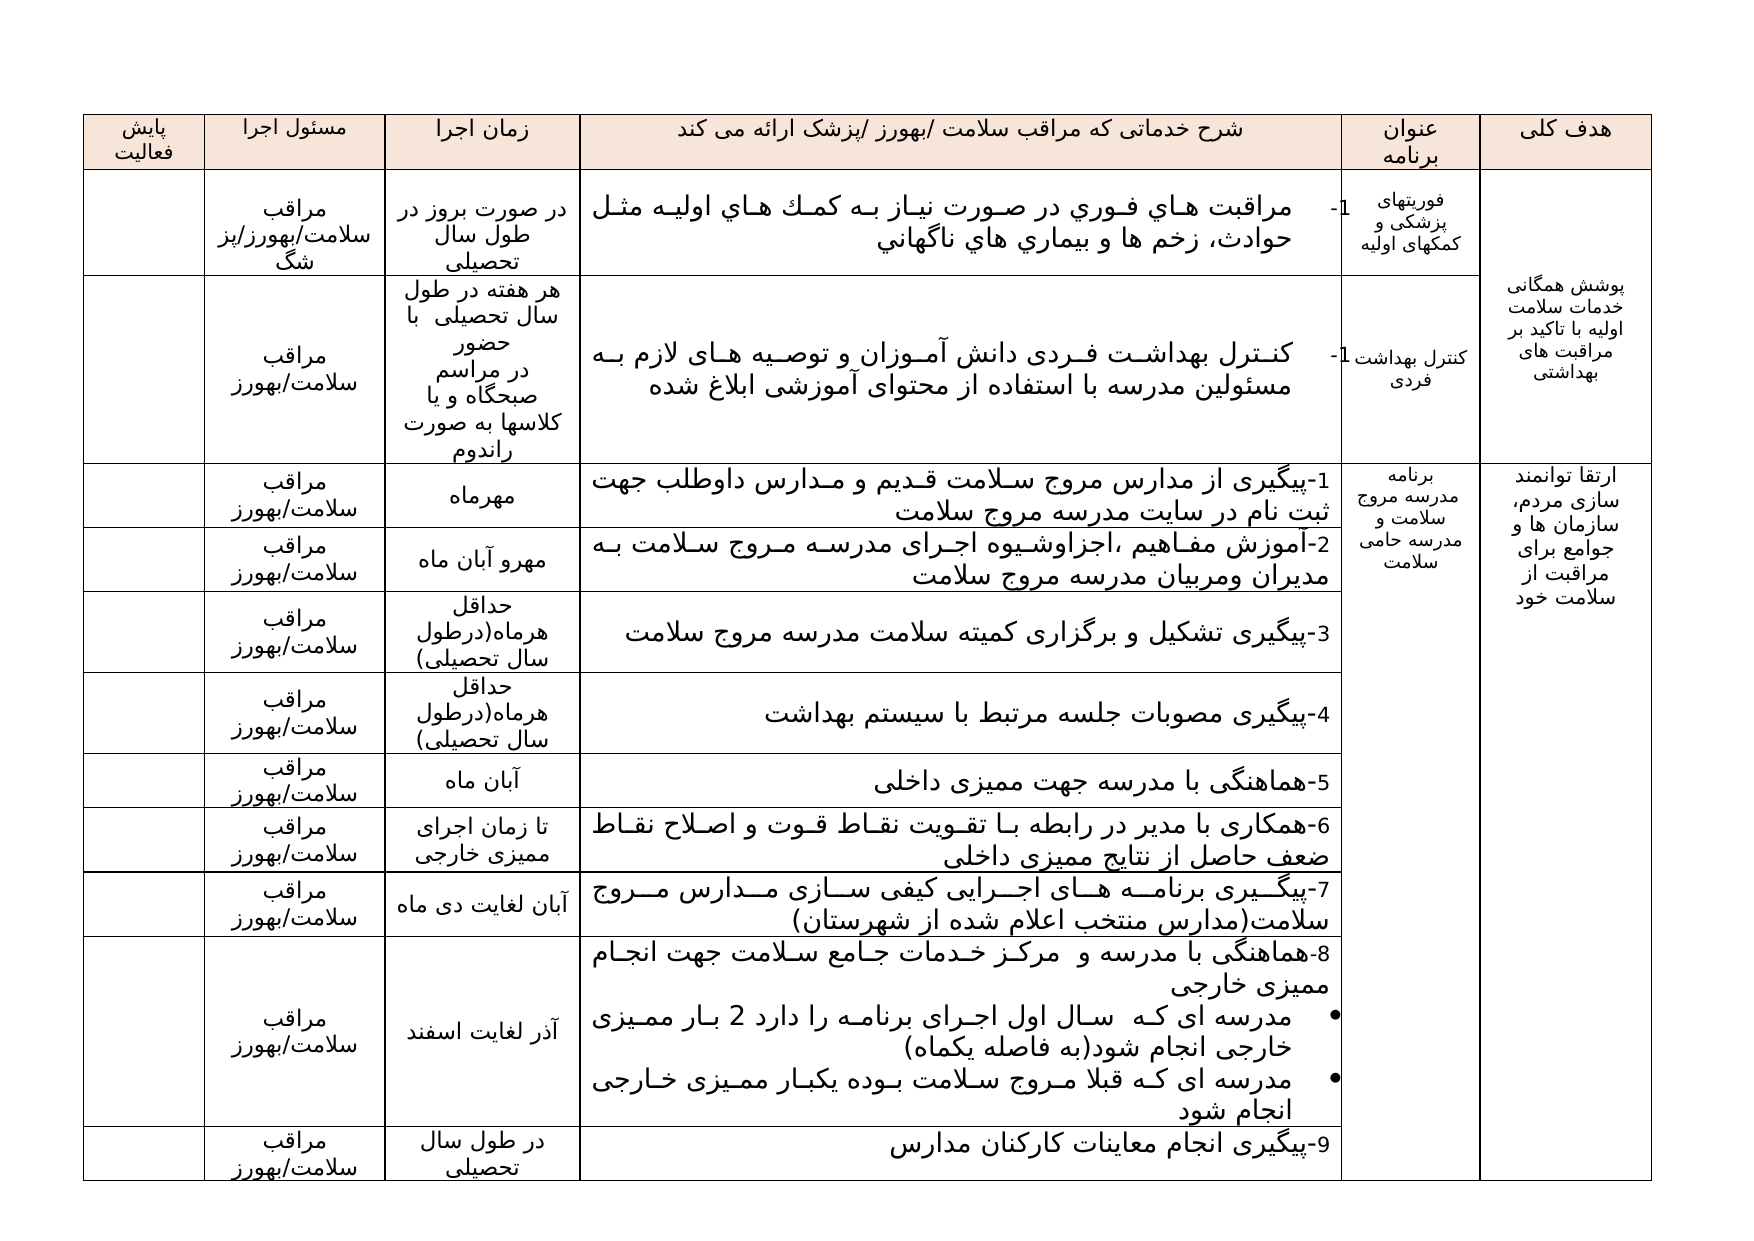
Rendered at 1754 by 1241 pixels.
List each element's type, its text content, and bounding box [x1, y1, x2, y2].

table_cell مراقب سلامت/بهورز [205, 1127, 384, 1180]
table_header عنوان برنامه [1342, 115, 1479, 169]
table_cell کنترل بهداشت فردی [1342, 276, 1479, 462]
table_cell [84, 276, 204, 462]
table_cell مراقب سلامت/بهورز [205, 592, 384, 672]
table_header پایش فعالیت [84, 115, 204, 169]
table_cell مراقب سلامت/بهورز [205, 873, 384, 936]
table_cell 2-آموزش مفاهیم ،اجزاوشیوه اجرای مدرسه مروج سلامت به مدیران ومربیان مدرسه مروج سلامت [581, 528, 1341, 591]
table_cell 3-پیگیری تشکیل و برگزاری کمیته سلامت مدرسه مروج سلامت [581, 592, 1341, 672]
table_cell مراقب سلامت/بهورز [205, 808, 384, 871]
table_cell مراقب سلامت/بهورز [205, 937, 384, 1126]
table_cell 9-پیگیری انجام معاینات کارکنان مدارس [581, 1127, 1341, 1180]
table_cell پوشش همگانی خدمات سلامت اولیه با تاکید بر مراقبت های بهداشتی [1481, 170, 1651, 462]
table_cell مهرماه [386, 464, 579, 527]
table_cell [84, 937, 204, 1126]
table_cell آبان ماه [386, 754, 579, 807]
table_cell [84, 1127, 204, 1180]
table_cell مراقب سلامت/بهورز [205, 276, 384, 462]
table_header مسئول اجرا [205, 115, 384, 169]
table_cell 1-پیگیری از مدارس مروج سلامت قدیم و مدارس داوطلب جهت ثبت نام در سایت مدرسه مروج سلامت [581, 464, 1341, 527]
table_cell در طول سال تحصیلی [386, 1127, 579, 1180]
table_cell [84, 528, 204, 591]
table_cell مهرو آبان ماه [386, 528, 579, 591]
table_cell [84, 464, 204, 527]
table_cell [84, 673, 204, 753]
table_cell 8-هماهنگی با مدرسه و مرکز خدمات جامع سلامت جهت انجام ممیزی خارجی مدرسه ای که سال اول اجرای برنامه را دارد 2 بار ممیزی خارجی انجام شود(به فاصله یکماه) مدرسه ای که قبلا مروج سلامت بوده یکبار ممیزی خارجی انجام شود [581, 937, 1341, 1126]
table_cell مراقب سلامت/بهورز/پزشگ [205, 170, 384, 275]
table_cell در صورت بروز در طول سال تحصیلی [386, 170, 579, 275]
table_cell 6-همکاری با مدیر در رابطه با تقویت نقاط قوت و اصلاح نقاط ضعف حاصل از نتایج ممیزی داخلی [581, 808, 1341, 871]
table_cell مراقبت هاي فوري در صورت نياز به كمك هاي اوليه مثل حوادث، زخم ها و بيماري هاي ناگهاني [581, 170, 1341, 275]
table_cell حداقل هرماه(درطول سال تحصیلی) [386, 592, 579, 672]
table_cell ارتقا توانمند سازی مردم، سازمان ها و جوامع برای مراقبت از سلامت خود [1481, 464, 1651, 1180]
table_cell مراقب سلامت/بهورز [205, 528, 384, 591]
table_cell مراقب سلامت/بهورز [205, 464, 384, 527]
table_header شرح خدماتی که مراقب سلامت /بهورز /پزشک ارائه می کند [581, 115, 1341, 169]
table_cell حداقل هرماه(درطول سال تحصیلی) [386, 673, 579, 753]
table_cell [84, 170, 204, 275]
table_cell [84, 808, 204, 871]
table_cell مراقب سلامت/بهورز [205, 673, 384, 753]
table_cell فوریتهای پزشکی و کمکهای اولیه [1342, 170, 1479, 275]
table_cell [84, 592, 204, 672]
table_cell کنترل بهداشت فردی دانش آموزان و توصیه های لازم به مسئولین مدرسه با استفاده از محتوای آموزشی ابلاغ شده [581, 276, 1341, 462]
table_cell آبان لغایت دی ماه [386, 873, 579, 936]
table_cell 5-هماهنگی با مدرسه جهت ممیزی داخلی [581, 754, 1341, 807]
table_header هدف کلی [1481, 115, 1651, 169]
table_header زمان اجرا [386, 115, 579, 169]
table_cell [84, 754, 204, 807]
table_cell [84, 873, 204, 936]
table_cell مراقب سلامت/بهورز [205, 754, 384, 807]
table_cell آذر لغایت اسفند [386, 937, 579, 1126]
table_cell 7-پیگیری برنامه های اجرایی کیفی سازی مدارس مروج سلامت(مدارس منتخب اعلام شده از شهرستان) [581, 873, 1341, 936]
table_cell 4-پیگیری مصوبات جلسه مرتبط با سیستم بهداشت [581, 673, 1341, 753]
table_cell هر هفته در طول سال تحصیلی با حضور در مراسم صبحگاه و یا کلاسها به صورت راندوم [386, 276, 579, 462]
table_cell برنامه مدرسه مروج سلامت و مدرسه حامی سلامت [1342, 464, 1479, 1180]
table_cell تا زمان اجرای ممیزی خارجی [386, 808, 579, 871]
